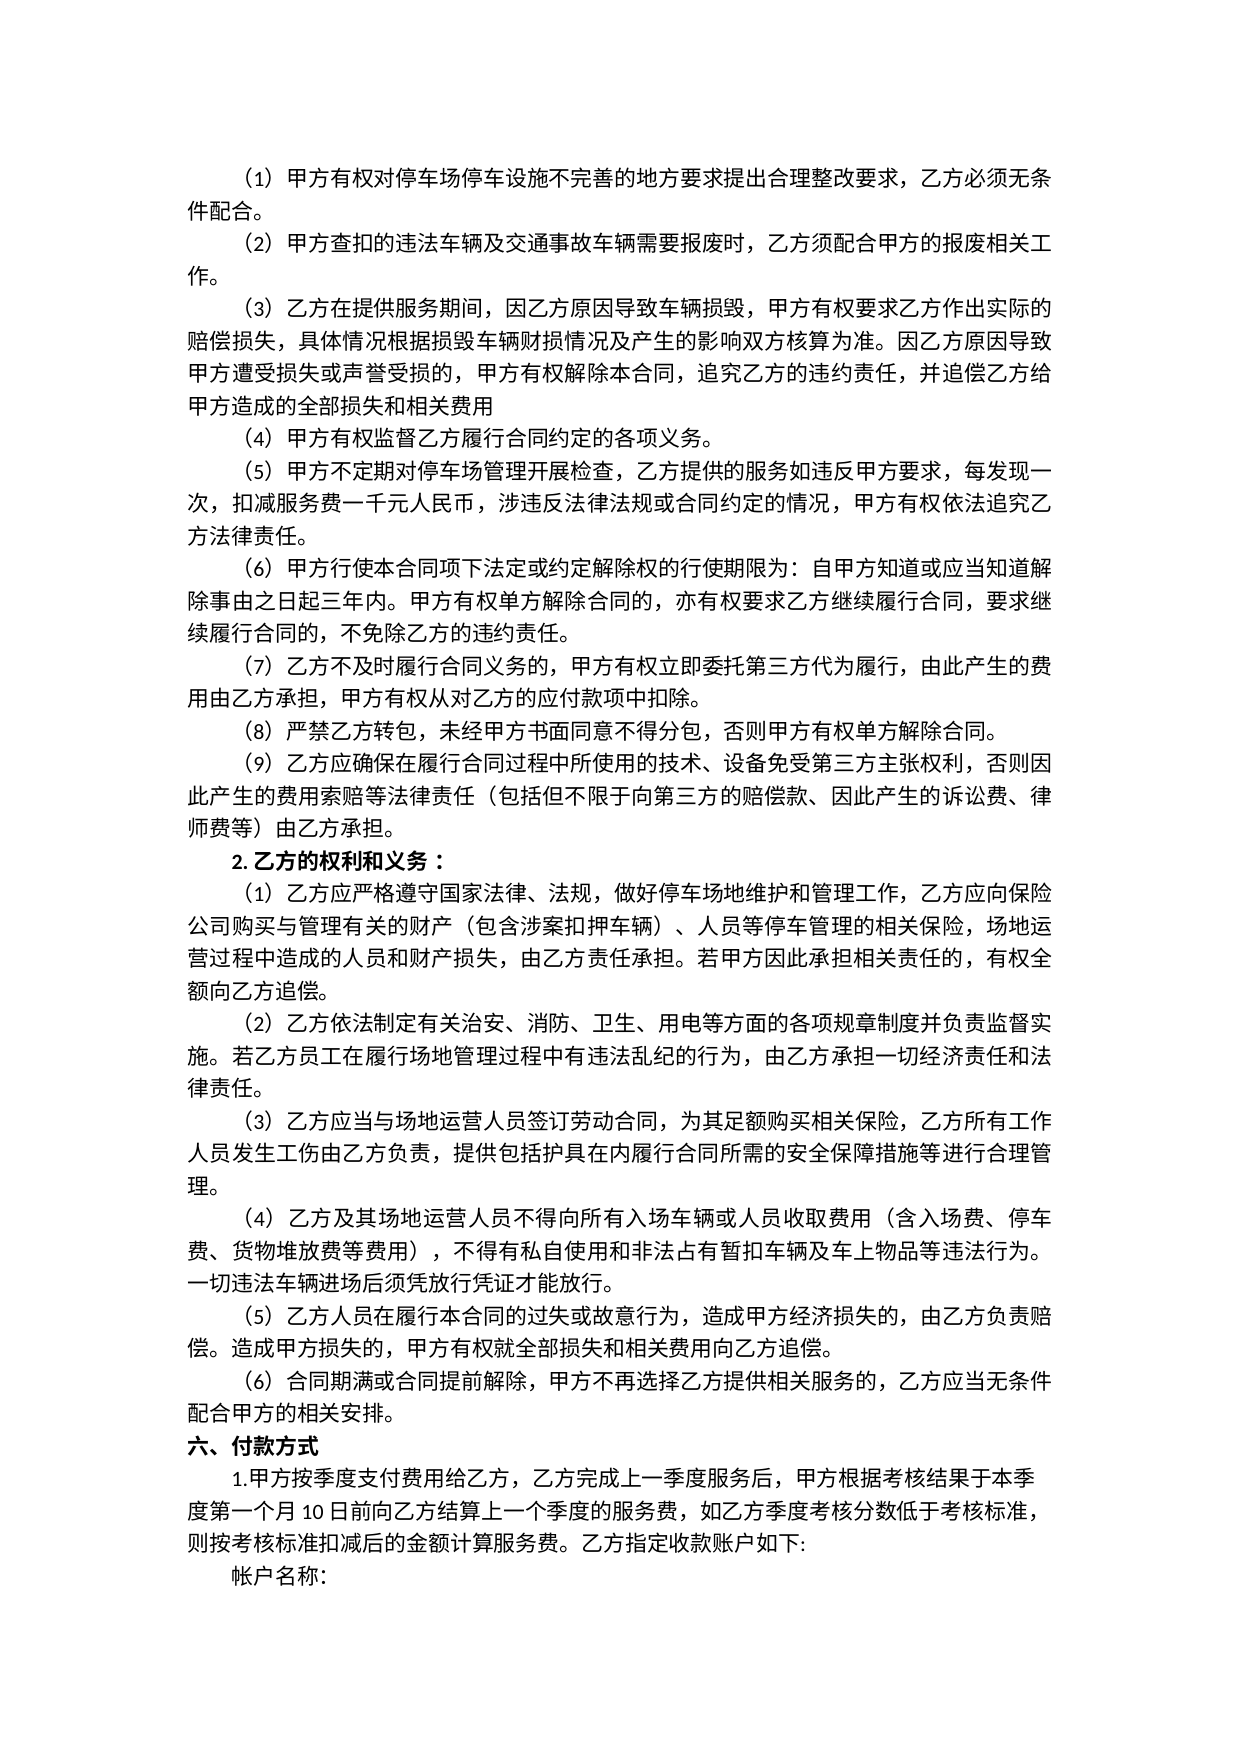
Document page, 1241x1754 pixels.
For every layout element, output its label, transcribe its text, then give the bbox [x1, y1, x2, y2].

text 帐户名称： [187, 1559, 1053, 1592]
text 六、付款方式 [187, 1429, 1053, 1462]
text （5）甲方不定期对停车场管理开展检查，乙方提供的服务如违反甲方要求，每发现一次，扣减服务费一千元人民币，涉违反法律法规或合同约定的情况，甲方有权依法追究乙方法律责任。 [187, 454, 1053, 552]
text （5）乙方人员在履行本合同的过失或故意行为，造成甲方经济损失的，由乙方负责赔偿。造成甲方损失的，甲方有权就全部损失和相关费用向乙方追偿。 [187, 1299, 1053, 1364]
text （1）乙方应严格遵守国家法律、法规，做好停车场地维护和管理工作，乙方应向保险公司购买与管理有关的财产（包含涉案扣押车辆）、人员等停车管理的相关保险，场地运营过程中造成的人员和财产损失，由乙方责任承担。若甲方因此承担相关责任的，有权全额向乙方追偿。 [187, 877, 1053, 1007]
text （6）甲方行使本合同项下法定或约定解除权的行使期限为：自甲方知道或应当知道解除事由之日起三年内。甲方有权单方解除合同的，亦有权要求乙方继续履行合同，要求继续履行合同的，不免除乙方的违约责任。 [187, 552, 1053, 649]
text （2）乙方依法制定有关治安、消防、卫生、用电等方面的各项规章制度并负责监督实施。若乙方员工在履行场地管理过程中有违法乱纪的行为，由乙方承担一切经济责任和法律责任。 [187, 1007, 1053, 1104]
text （3）乙方在提供服务期间，因乙方原因导致车辆损毁，甲方有权要求乙方作出实际的赔偿损失，具体情况根据损毁车辆财损情况及产生的影响双方核算为准。因乙方原因导致甲方遭受损失或声誉受损的，甲方有权解除本合同，追究乙方的违约责任，并追偿乙方给甲方造成的全部损失和相关费用 [187, 292, 1053, 422]
text （4）乙方及其场地运营人员不得向所有入场车辆或人员收取费用（含入场费、停车费、货物堆放费等费用），不得有私自使用和非法占有暂扣车辆及车上物品等违法行为。一切违法车辆进场后须凭放行凭证才能放行。 [187, 1202, 1053, 1299]
text （2）甲方查扣的违法车辆及交通事故车辆需要报废时，乙方须配合甲方的报废相关工作。 [187, 227, 1053, 292]
text （4）甲方有权监督乙方履行合同约定的各项义务。 [187, 422, 1053, 454]
text （8）严禁乙方转包，未经甲方书面同意不得分包，否则甲方有权单方解除合同。 [187, 714, 1053, 747]
text 2. 乙方的权利和义务 ： [187, 844, 1053, 877]
text （3）乙方应当与场地运营人员签订劳动合同，为其足额购买相关保险，乙方所有工作人员发生工伤由乙方负责，提供包括护具在内履行合同所需的安全保障措施等进行合理管理。 [187, 1104, 1053, 1202]
text （6）合同期满或合同提前解除，甲方不再选择乙方提供相关服务的，乙方应当无条件配合甲方的相关安排。 [187, 1364, 1053, 1429]
text （1）甲方有权对停车场停车设施不完善的地方要求提出合理整改要求，乙方必须无条件配合。 [187, 162, 1053, 227]
text （9）乙方应确保在履行合同过程中所使用的技术、设备免受第三方主张权利，否则因此产生的费用索赔等法律责任（包括但不限于向第三方的赔偿款、因此产生的诉讼费、律师费等）由乙方承担。 [187, 747, 1053, 844]
text 1.甲方按季度支付费用给乙方，乙方完成上一季度服务后，甲方根据考核结果于本季度第一个月10日前向乙方结算上一个季度的服务费，如乙方季度考核分数低于考核标准，则按考核标准扣减后的金额计算服务费。乙方指定收款账户如下: [187, 1462, 1053, 1559]
text （7）乙方不及时履行合同义务的，甲方有权立即委托第三方代为履行，由此产生的费用由乙方承担，甲方有权从对乙方的应付款项中扣除。 [187, 649, 1053, 714]
